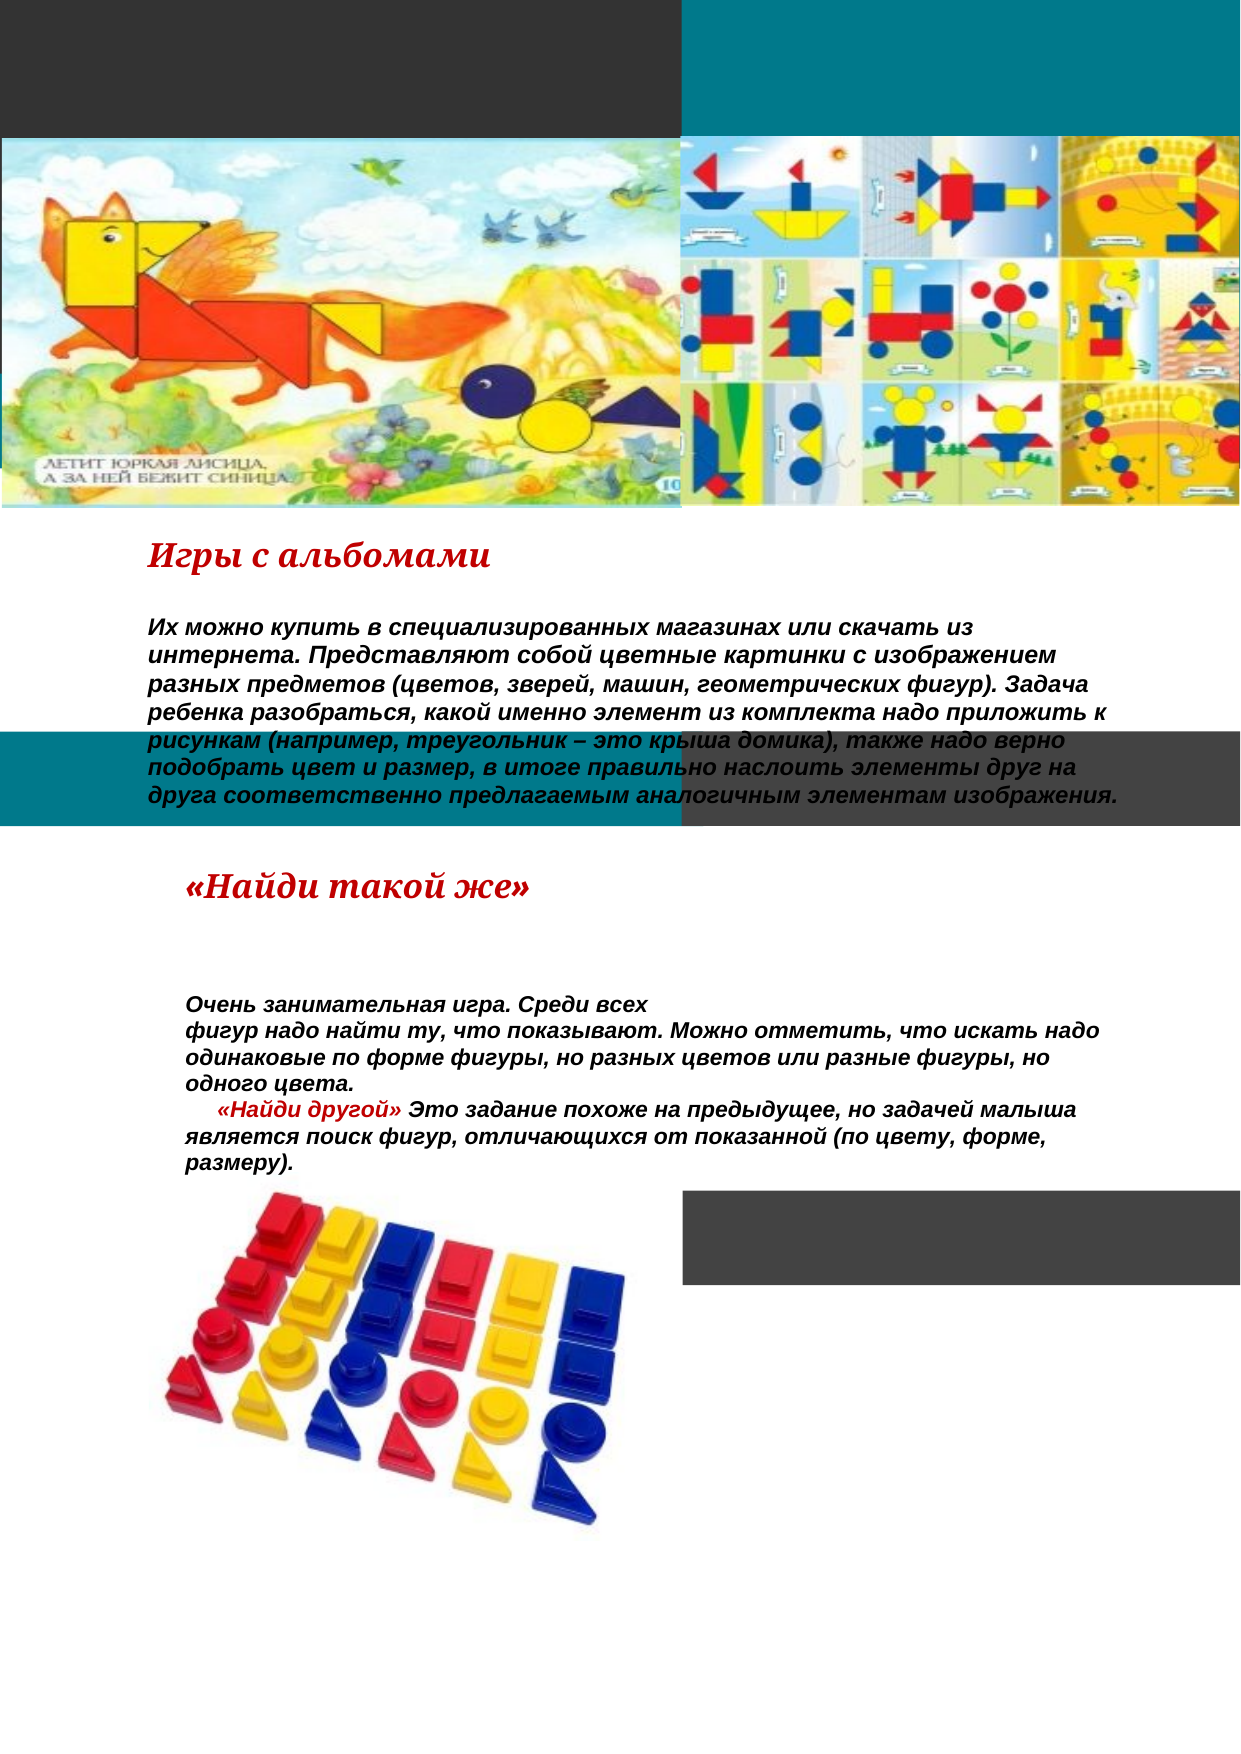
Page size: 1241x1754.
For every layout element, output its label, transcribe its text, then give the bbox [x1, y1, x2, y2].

text Очень занимательная игра. Среди всех [185, 991, 1122, 1017]
text Игры с альбомами [148, 537, 1122, 575]
text фигур надо найти ту, что показывают. Можно отметить, что искать надо одинаковые по форме фигуры, но разных цветов или разные фигуры, но одного цвета. [185, 1017, 1122, 1096]
text Их можно купить в специализированных магазинах или скачать из интернета. Представляют собой цветные картинки с изображением разных предметов (цветов, зверей, машин, геометрических фигур). Задача ребенка разобраться, какой именно элемент из комплекта надо приложить к рисункам (например, треугольник – это крыша домика), также надо верно подобрать цвет и размер, в итоге правильно наслоить элементы друг на друга соответственно предлагаемым аналогичным элементам изображения. [148, 613, 1122, 808]
picture [148, 1172, 642, 1541]
text «Найди другой» Это задание похоже на предыдущее, но задачей малыша является поиск фигур, отличающихся от показанной (по цвету, форме, размеру). [185, 1096, 1122, 1175]
text «Найди такой же» [185, 863, 1122, 908]
picture [1, 136, 1240, 508]
